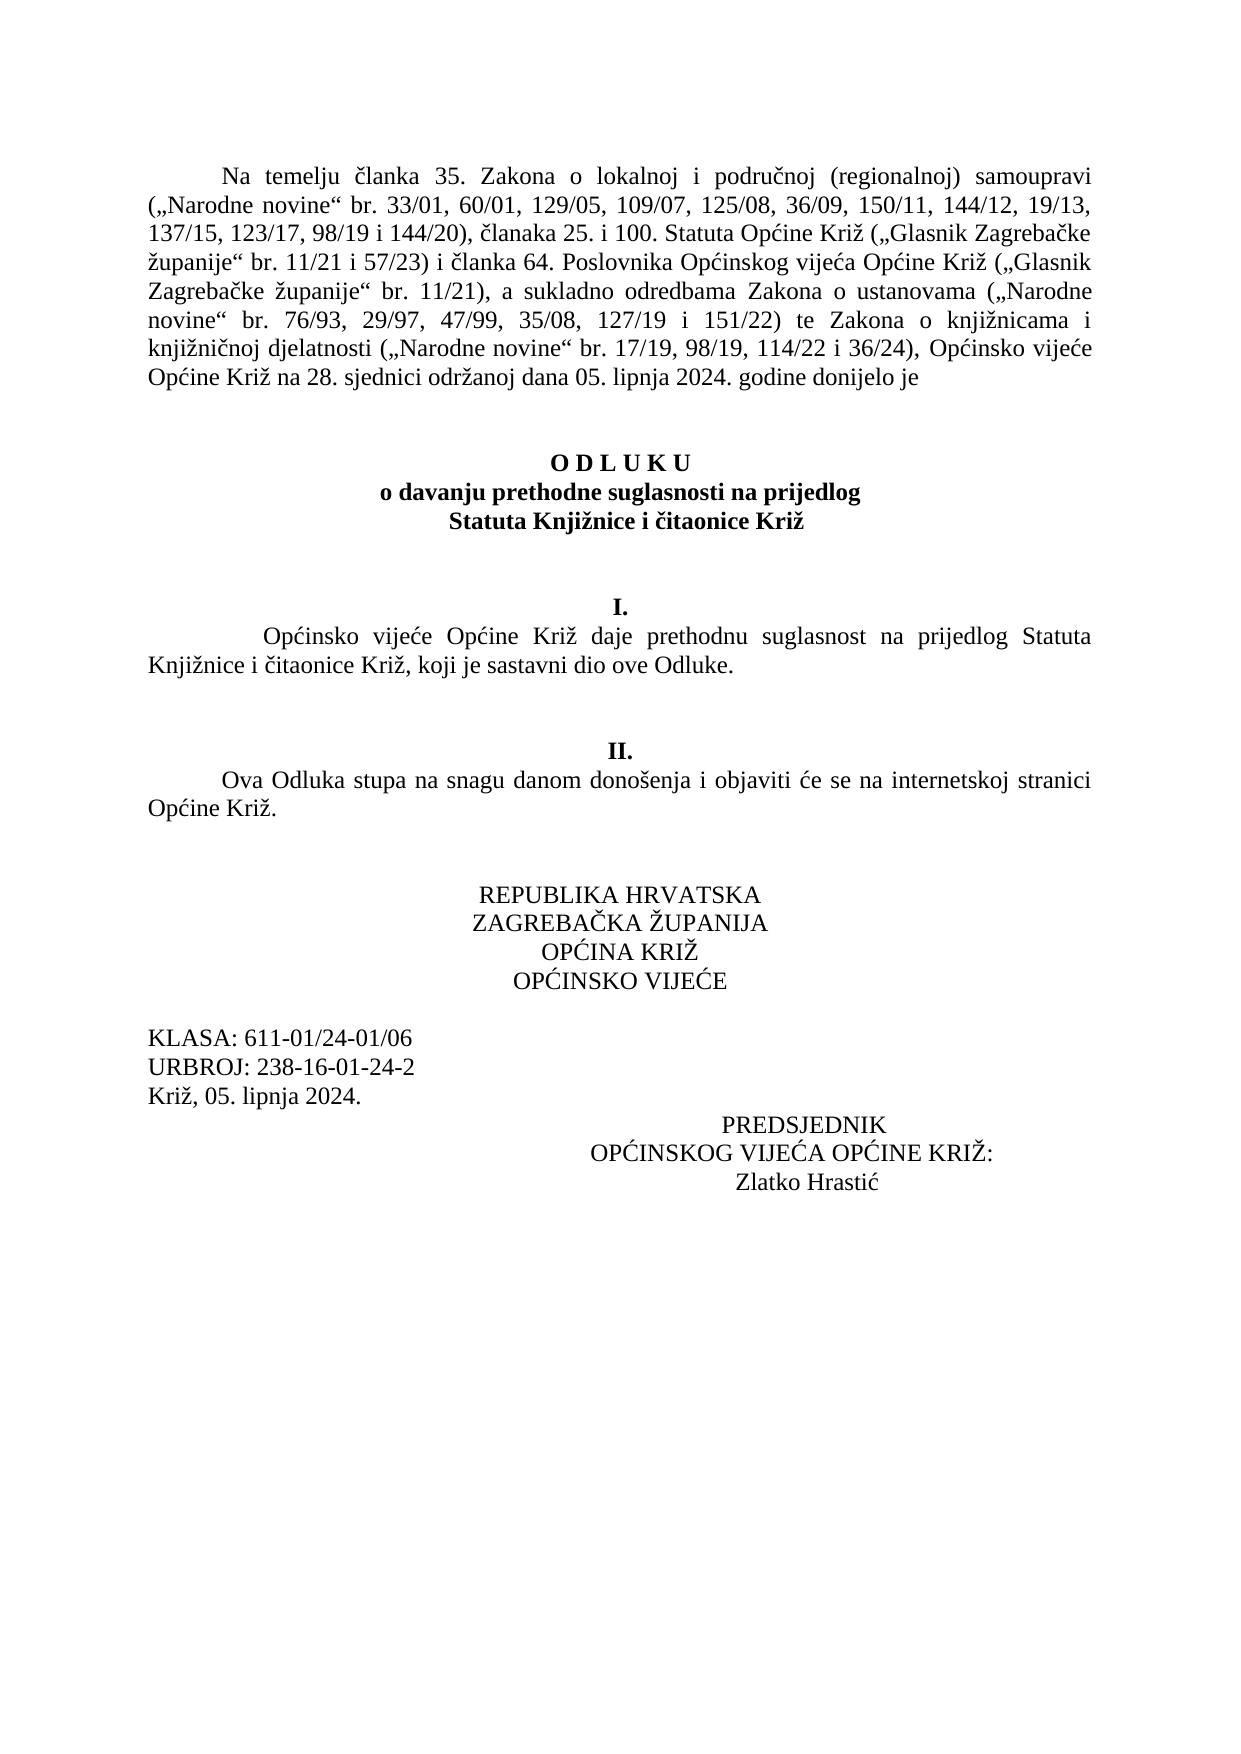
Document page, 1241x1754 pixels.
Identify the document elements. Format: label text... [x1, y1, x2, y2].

text OPĆINA KRIŽ [148, 937, 1092, 966]
text Općinsko vijeće Općine Križ daje prethodnu suglasnost na prijedlog Statuta Knjižnice i čitaonice Križ, koji je sastavni dio ove Odluke. [148, 621, 1092, 678]
text Na temelju članka 35. Zakona o lokalnoj i područnoj (regionalnoj) samoupravi („Narodne novine“ br. 33/01, 60/01, 129/05, 109/07, 125/08, 36/09, 150/11, 144/12, 19/13, 137/15, 123/17, 98/19 i 144/20), članaka 25. i 100. Statuta Općine Križ („Glasnik Zagrebačke županije“ br. 11/21 i 57/23) i članka 64. Poslovnika Općinskog vijeća Općine Križ („Glasnik Zagrebačke županije“ br. 11/21), a sukladno odredbama Zakona o ustanovama („Narodne novine“ br. 76/93, 29/97, 47/99, 35/08, 127/19 i 151/22) te Zakona o knjižnicama i knjižničnoj djelatnosti („Narodne novine“ br. 17/19, 98/19, 114/22 i 36/24), Općinsko vijeće Općine Križ na 28. sjednici održanoj dana 05. lipnja 2024. godine donijelo je [148, 161, 1092, 391]
text Zlatko Hrastić [148, 1167, 1092, 1196]
text KLASA: 611-01/24-01/06 [148, 1023, 1092, 1052]
text OPĆINSKO VIJEĆE [148, 966, 1092, 995]
text Ova Odluka stupa na snagu danom donošenja i objaviti će se na internetskoj stranici Općine Križ. [148, 765, 1092, 822]
text Statuta Knjižnice i čitaonice Križ [148, 506, 1092, 535]
text O D L U K U [148, 448, 1092, 477]
text Križ, 05. lipnja 2024. [148, 1081, 1092, 1110]
text II. [148, 736, 1092, 765]
text o davanju prethodne suglasnosti na prijedlog [148, 477, 1092, 506]
text I. [148, 592, 1092, 621]
text PREDSJEDNIK OPĆINSKOG VIJEĆA OPĆINE KRIŽ: [590, 1110, 1092, 1167]
text URBROJ: 238-16-01-24-2 [148, 1052, 1092, 1081]
text ZAGREBAČKA ŽUPANIJA [148, 908, 1092, 937]
text REPUBLIKA HRVATSKA [148, 880, 1092, 908]
